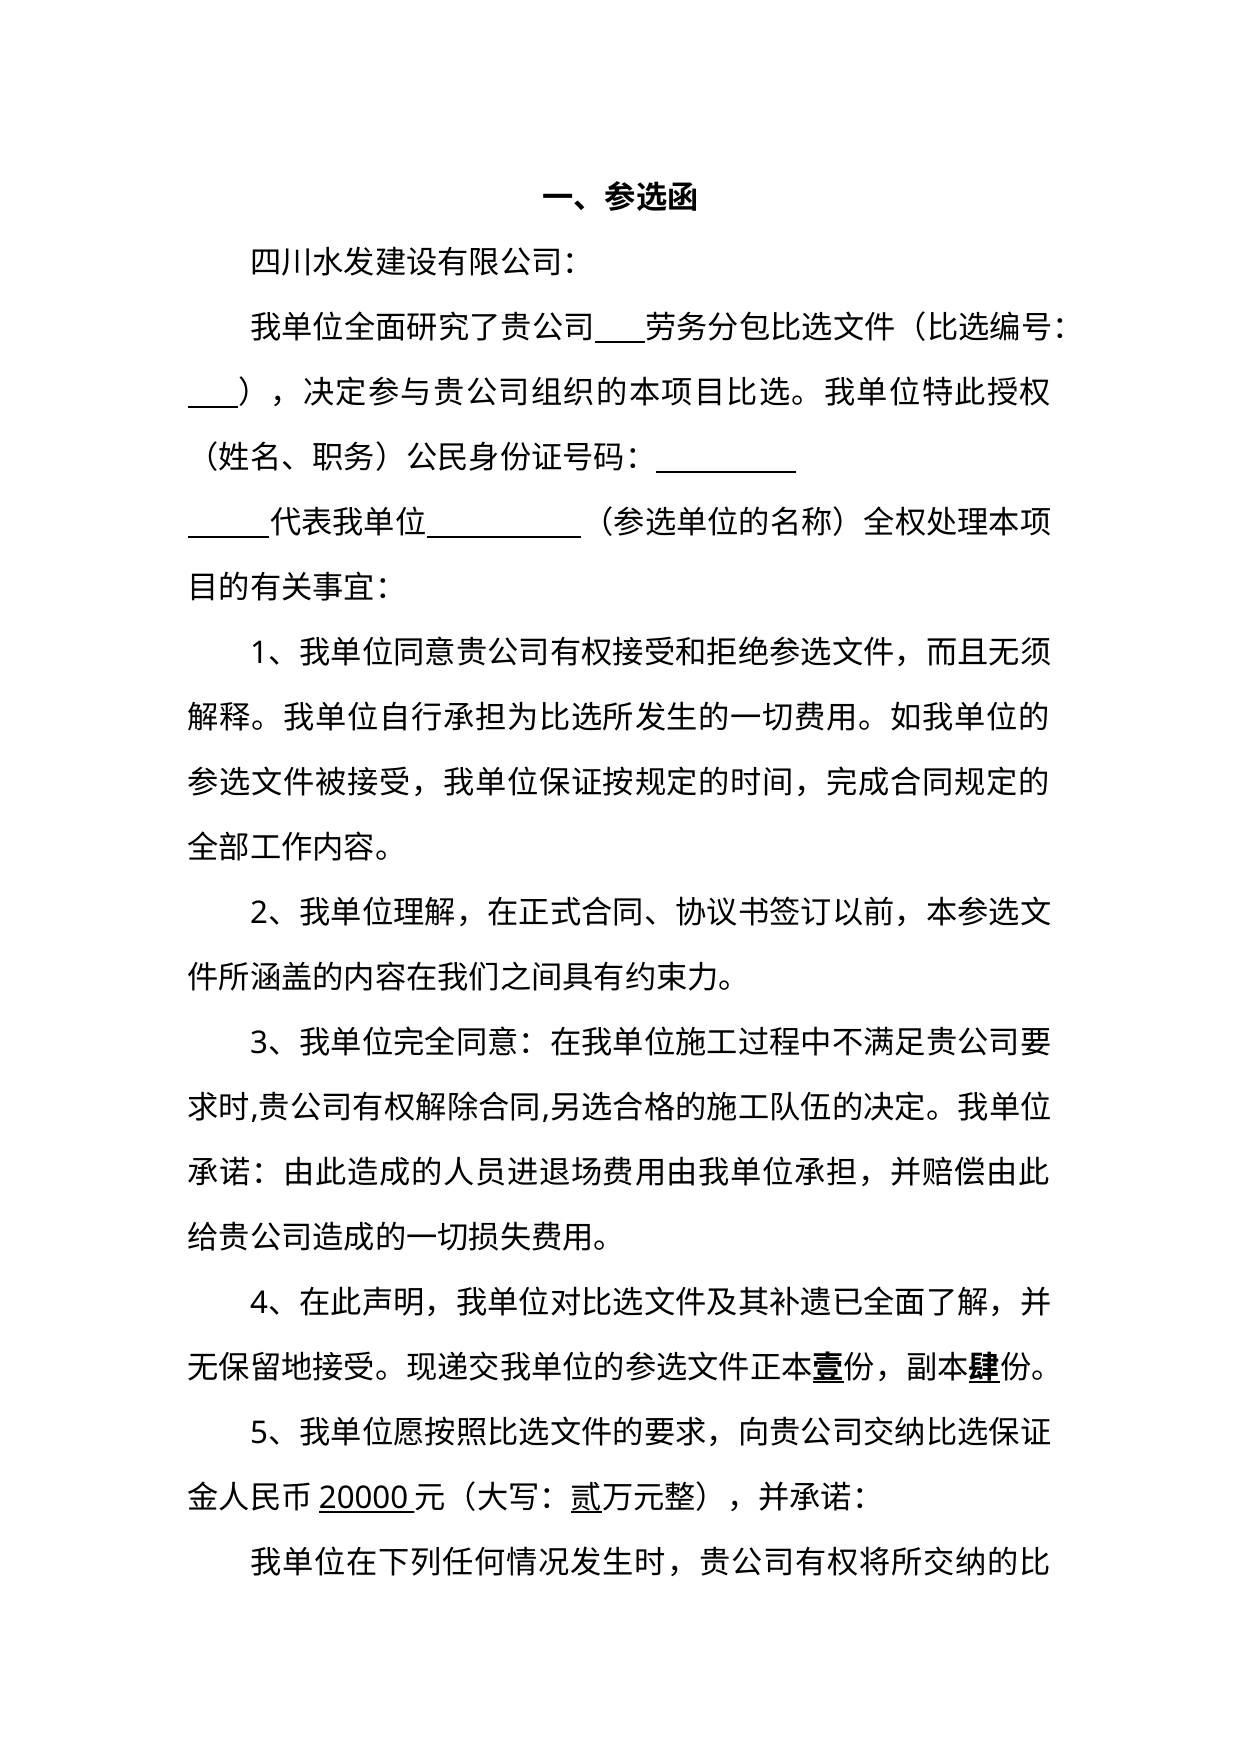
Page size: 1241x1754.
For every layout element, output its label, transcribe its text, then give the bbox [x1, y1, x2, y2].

list 我单位理解，在正式合同、协议书签订以前，本参选文件所涵盖的内容在我们之间具有约束力。 [187, 877, 1053, 1007]
list 我单位完全同意：在我单位施工过程中不满足贵公司要求时,贵公司有权解除合同,另选合格的施工队伍的决定。我单位承诺：由此造成的人员进退场费用由我单位承担，并赔偿由此给贵公司造成的一切损失费用。 [187, 1007, 1053, 1267]
text 四川水发建设有限公司： [187, 227, 1053, 292]
text 代表我单位 （参选单位的名称）全权处理本项目的有关事宜： [187, 487, 1053, 617]
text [187, 1527, 1053, 1592]
text 我单位全面研究了贵公司 劳务分包比选文件（比选编号： ），决定参与贵公司组织的本项目比选。我单位特此授权 （姓名、职务）公民身份证号码： [187, 292, 1053, 487]
list 一、参选函 [187, 162, 1053, 227]
list 我单位同意贵公司有权接受和拒绝参选文件，而且无须解释。我单位自行承担为比选所发生的一切费用。如我单位的参选文件被接受，我单位保证按规定的时间，完成合同规定的全部工作内容。 [187, 617, 1053, 877]
list 我单位愿按照比选文件的要求，向贵公司交纳比选保证金人民币20000元（大写：贰万元整），并承诺： [187, 1397, 1053, 1527]
list 在此声明，我单位对比选文件及其补遗已全面了解，并无保留地接受。现递交我单位的参选文件正本壹份，副本肆份。 [187, 1267, 1053, 1397]
